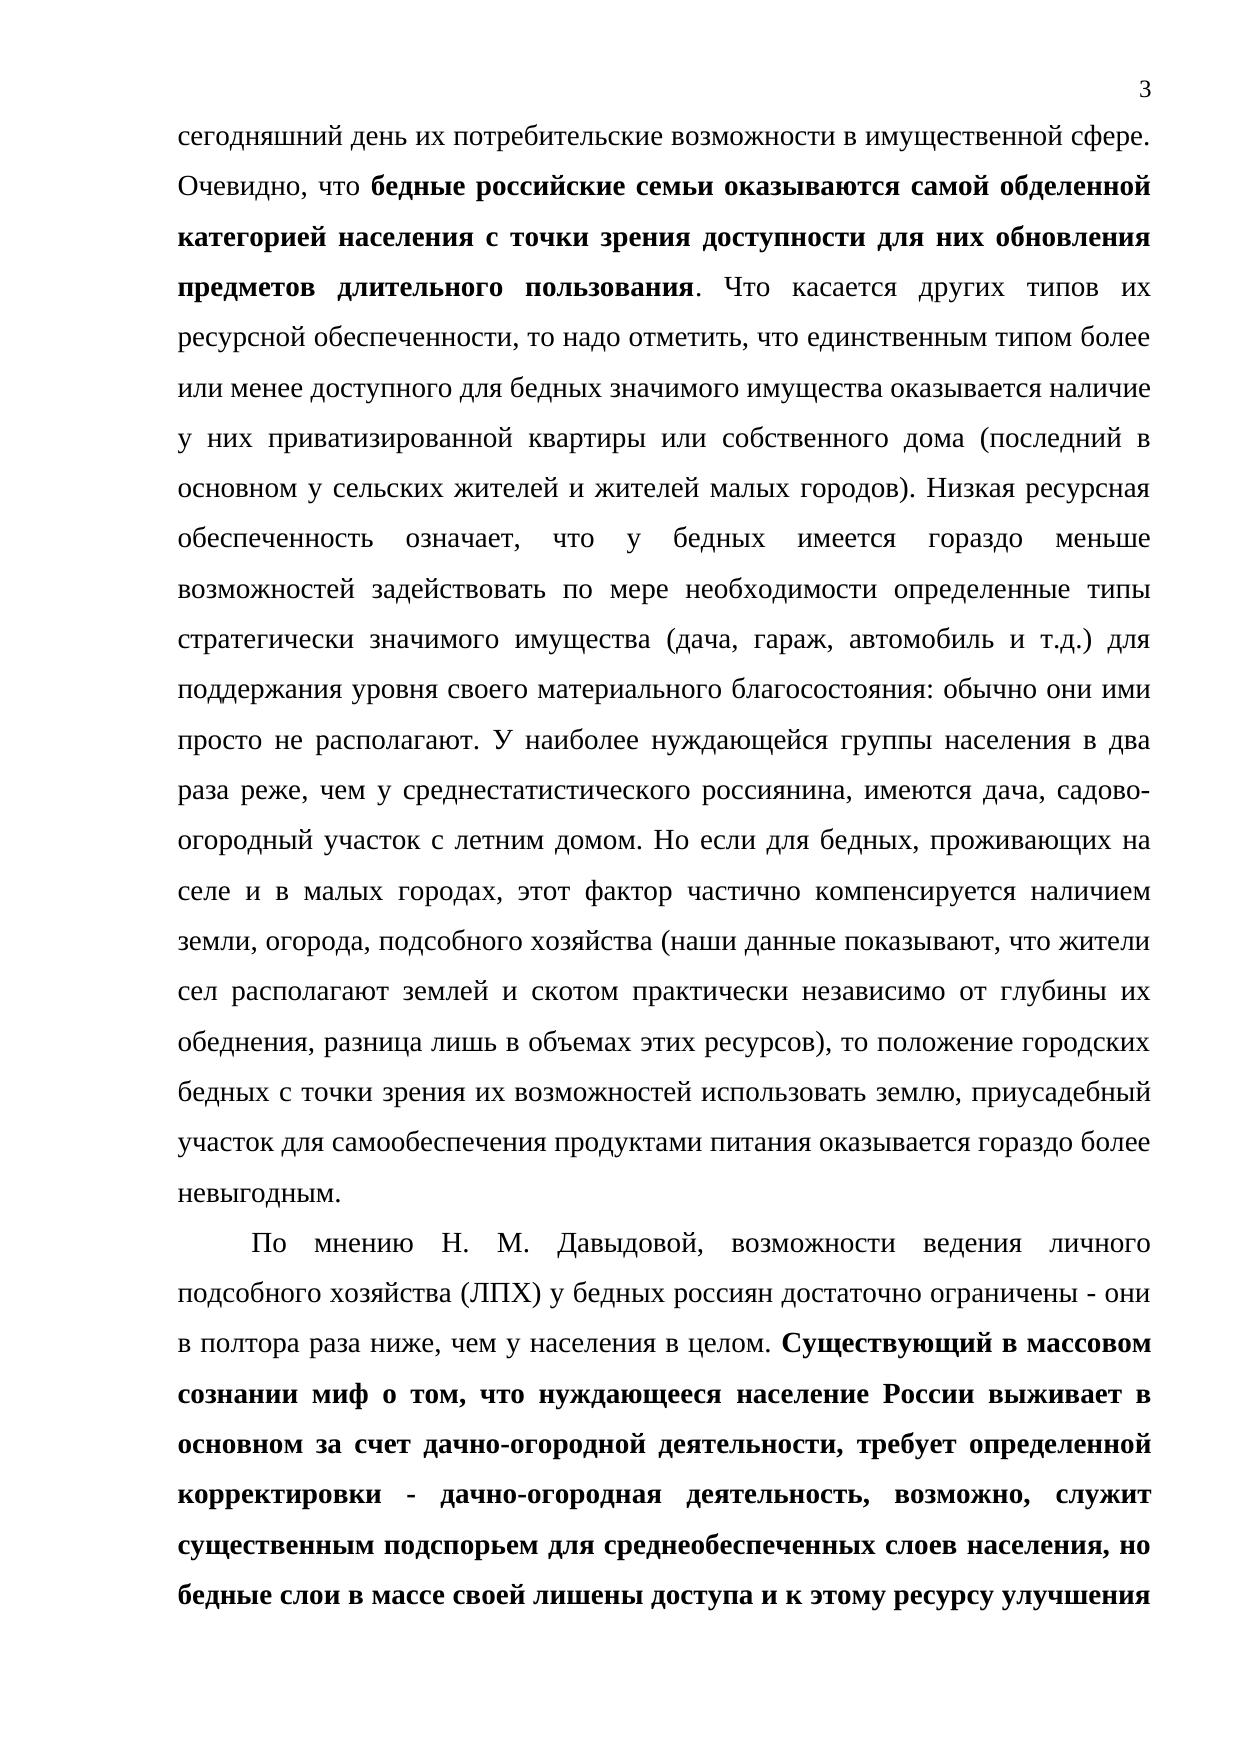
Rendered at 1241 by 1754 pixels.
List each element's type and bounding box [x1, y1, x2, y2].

text [177, 1225, 1152, 1611]
text [177, 118, 1152, 1208]
